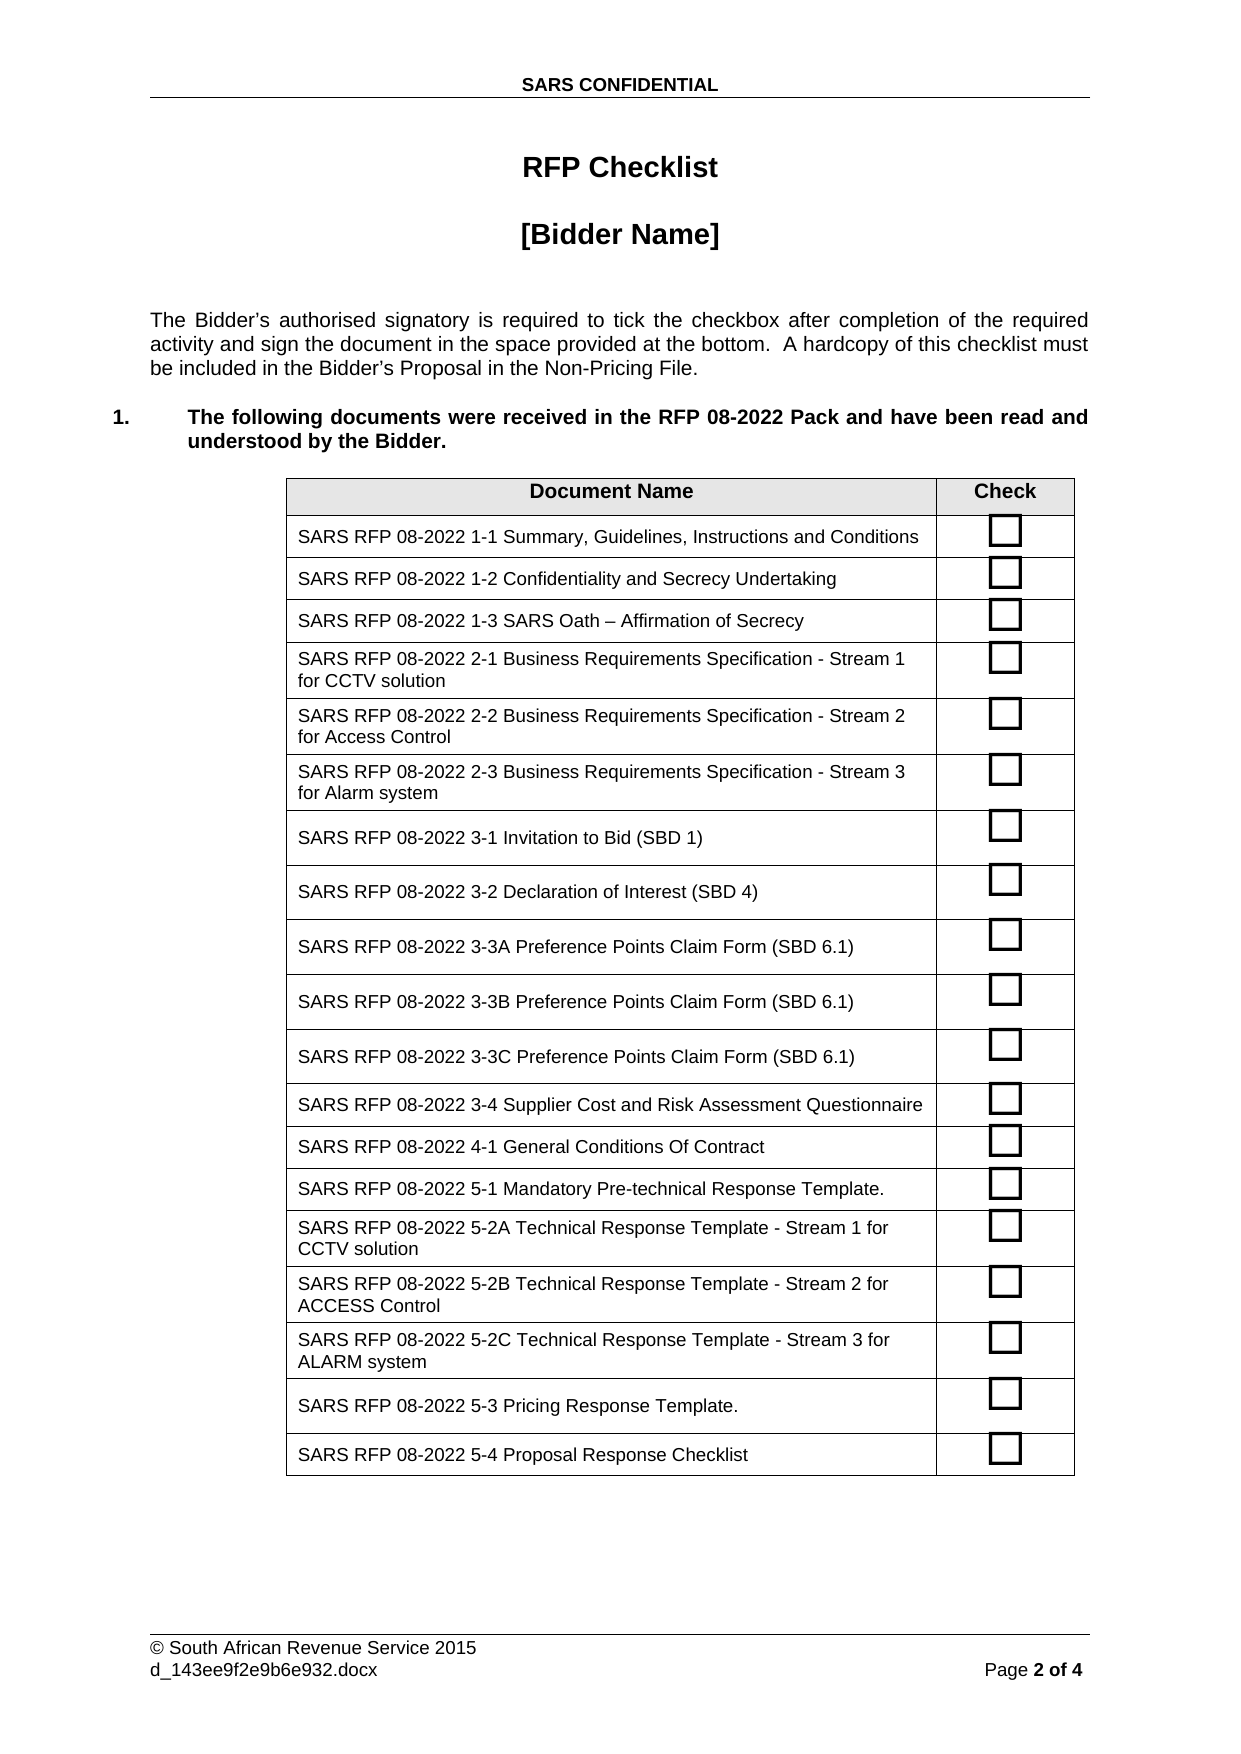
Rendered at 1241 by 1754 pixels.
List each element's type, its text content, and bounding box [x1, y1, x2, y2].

table_cell SARS RFP 08-2022 5-4 Proposal Response Checklist [287, 1434, 936, 1475]
table_cell [937, 1211, 1074, 1266]
table_cell SARS RFP 08-2022 3-4 Supplier Cost and Risk Assessment Questionnaire [287, 1084, 936, 1126]
table_cell SARS RFP 08-2022 3-3A Preference Points Claim Form (SBD 6.1) [287, 920, 936, 974]
subtitle The Bidder’s authorised signatory is required to tick the checkbox after completion of the required activity and sign the document in the space provided at the bottom. A hardcopy of this checklist must be included in the Bidder’s Proposal in the Non-Pricing File. [150, 308, 1090, 380]
table_cell [937, 975, 1074, 1029]
table_cell [937, 755, 1074, 810]
table_cell [937, 643, 1074, 698]
table_cell SARS RFP 08-2022 1-3 SARS Oath – Affirmation of Secrecy [287, 600, 936, 641]
table_header Check [937, 479, 1074, 515]
table_cell SARS RFP 08-2022 1-2 Confidentiality and Secrecy Undertaking [287, 558, 936, 599]
table_cell [937, 1084, 1074, 1126]
text [Bidder Name] [150, 217, 1090, 251]
table_cell [937, 1434, 1074, 1475]
table_cell SARS RFP 08-2022 3-2 Declaration of Interest (SBD 4) [287, 866, 936, 919]
table_cell [937, 558, 1074, 599]
table_cell [937, 600, 1074, 641]
table_cell [937, 1379, 1074, 1433]
table_cell SARS RFP 08-2022 5-2A Technical Response Template - Stream 1 for CCTV solution [287, 1211, 936, 1266]
table_cell SARS RFP 08-2022 5-2C Technical Response Template - Stream 3 for ALARM system [287, 1323, 936, 1378]
table_cell [937, 866, 1074, 919]
table_cell [937, 1267, 1074, 1322]
table_cell [937, 1030, 1074, 1083]
text RFP Checklist [150, 150, 1090, 183]
table_cell [937, 1323, 1074, 1378]
table_cell SARS RFP 08-2022 5-2B Technical Response Template - Stream 2 for ACCESS Control [287, 1267, 936, 1322]
table_header Document Name [287, 479, 936, 515]
table_cell SARS RFP 08-2022 2-1 Business Requirements Specification - Stream 1 for CCTV solution [287, 643, 936, 698]
table_cell SARS RFP 08-2022 3-3C Preference Points Claim Form (SBD 6.1) [287, 1030, 936, 1083]
table_cell [937, 1127, 1074, 1168]
table_cell SARS RFP 08-2022 4-1 General Conditions Of Contract [287, 1127, 936, 1168]
table_cell [937, 516, 1074, 557]
table_cell SARS RFP 08-2022 5-1 Mandatory Pre-technical Response Template. [287, 1169, 936, 1210]
table_cell [937, 1169, 1074, 1210]
table_cell [937, 920, 1074, 974]
table_cell [937, 811, 1074, 864]
table_cell [937, 699, 1074, 754]
table_cell SARS RFP 08-2022 2-3 Business Requirements Specification - Stream 3 for Alarm system [287, 755, 936, 810]
subtitle The following documents were received in the RFP 08-2022 Pack and have been read and understood by the Bidder. [112, 405, 1090, 453]
table_cell SARS RFP 08-2022 3-3B Preference Points Claim Form (SBD 6.1) [287, 975, 936, 1029]
table_cell SARS RFP 08-2022 1-1 Summary, Guidelines, Instructions and Conditions [287, 516, 936, 557]
table_cell SARS RFP 08-2022 5-3 Pricing Response Template. [287, 1379, 936, 1433]
table_cell SARS RFP 08-2022 3-1 Invitation to Bid (SBD 1) [287, 811, 936, 864]
table_cell SARS RFP 08-2022 2-2 Business Requirements Specification - Stream 2 for Access Control [287, 699, 936, 754]
